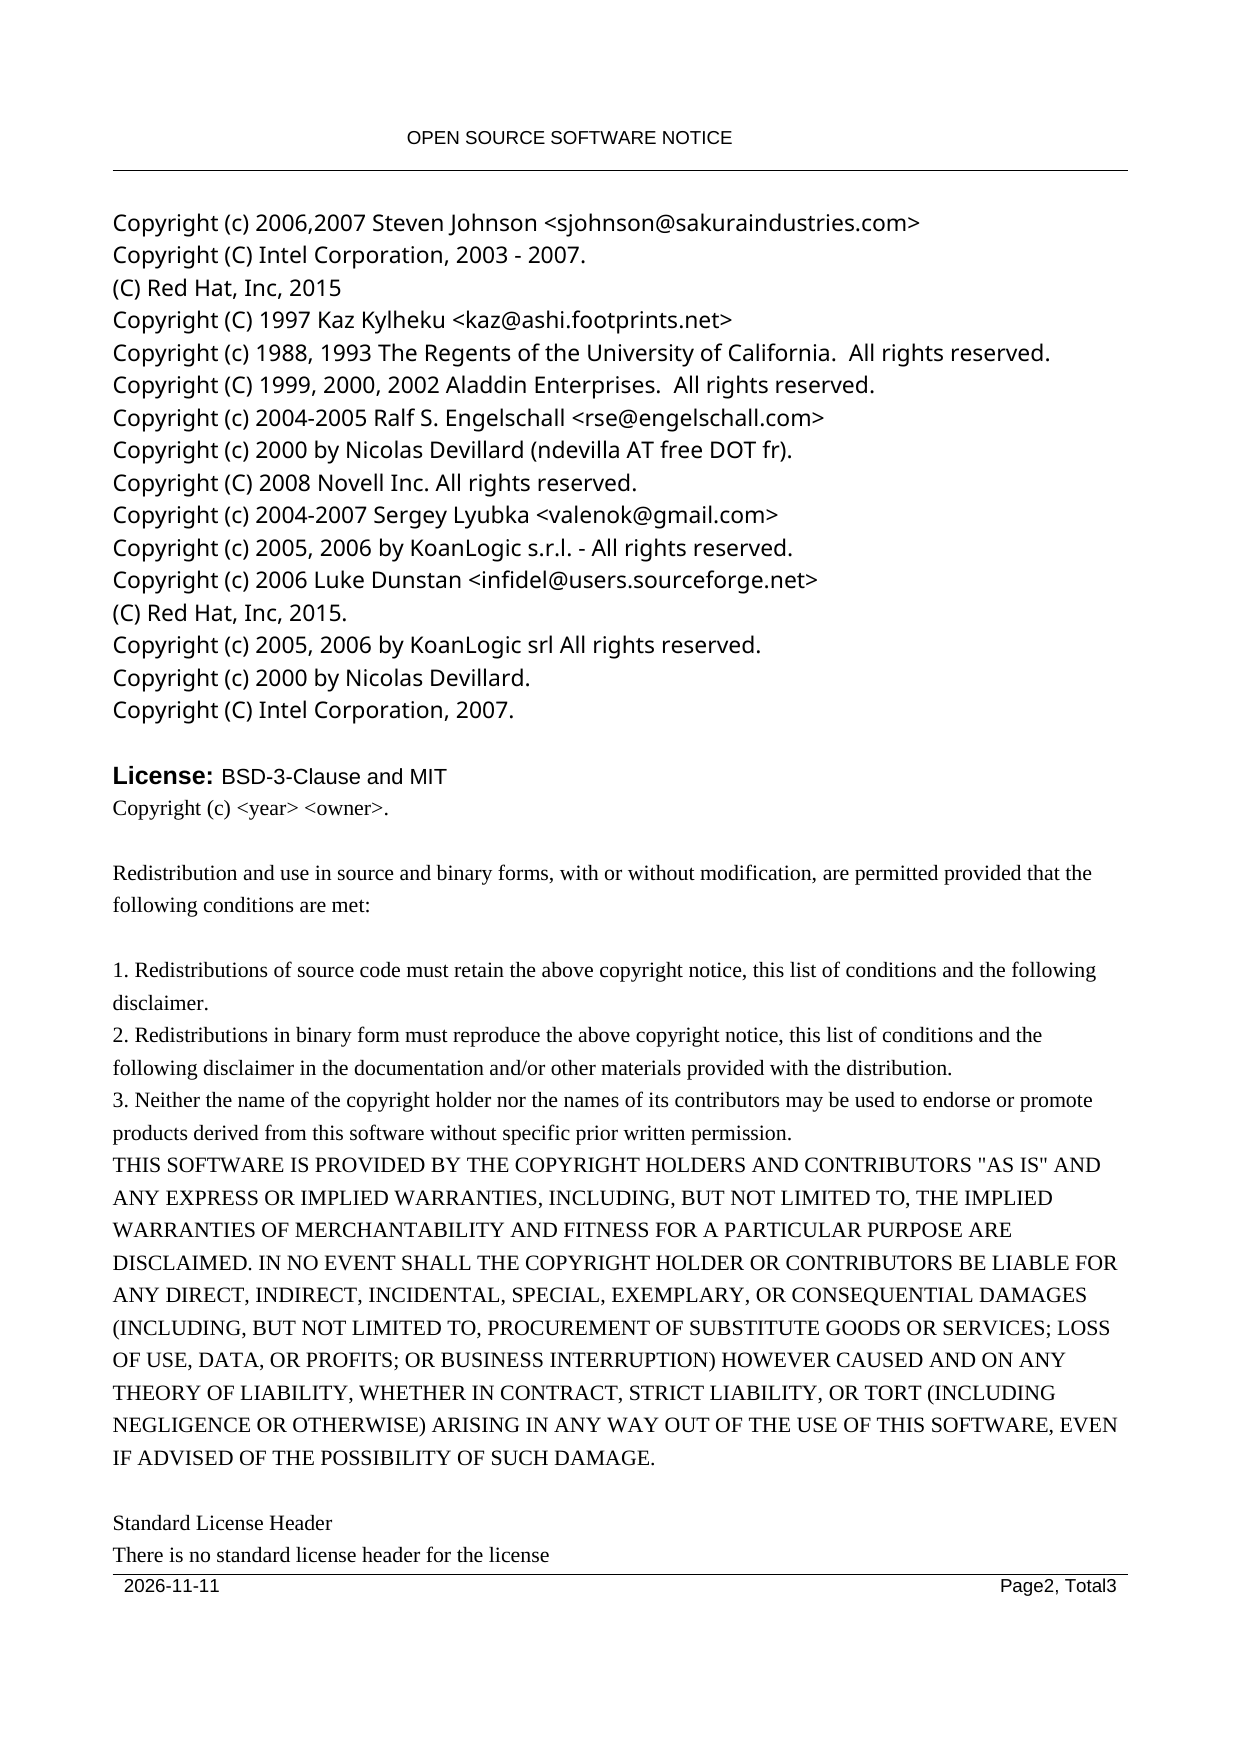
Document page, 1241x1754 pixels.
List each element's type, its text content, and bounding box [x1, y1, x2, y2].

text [112, 791, 1128, 1571]
text License: BSD-3-Clause and MIT [112, 759, 1128, 791]
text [112, 206, 1128, 759]
